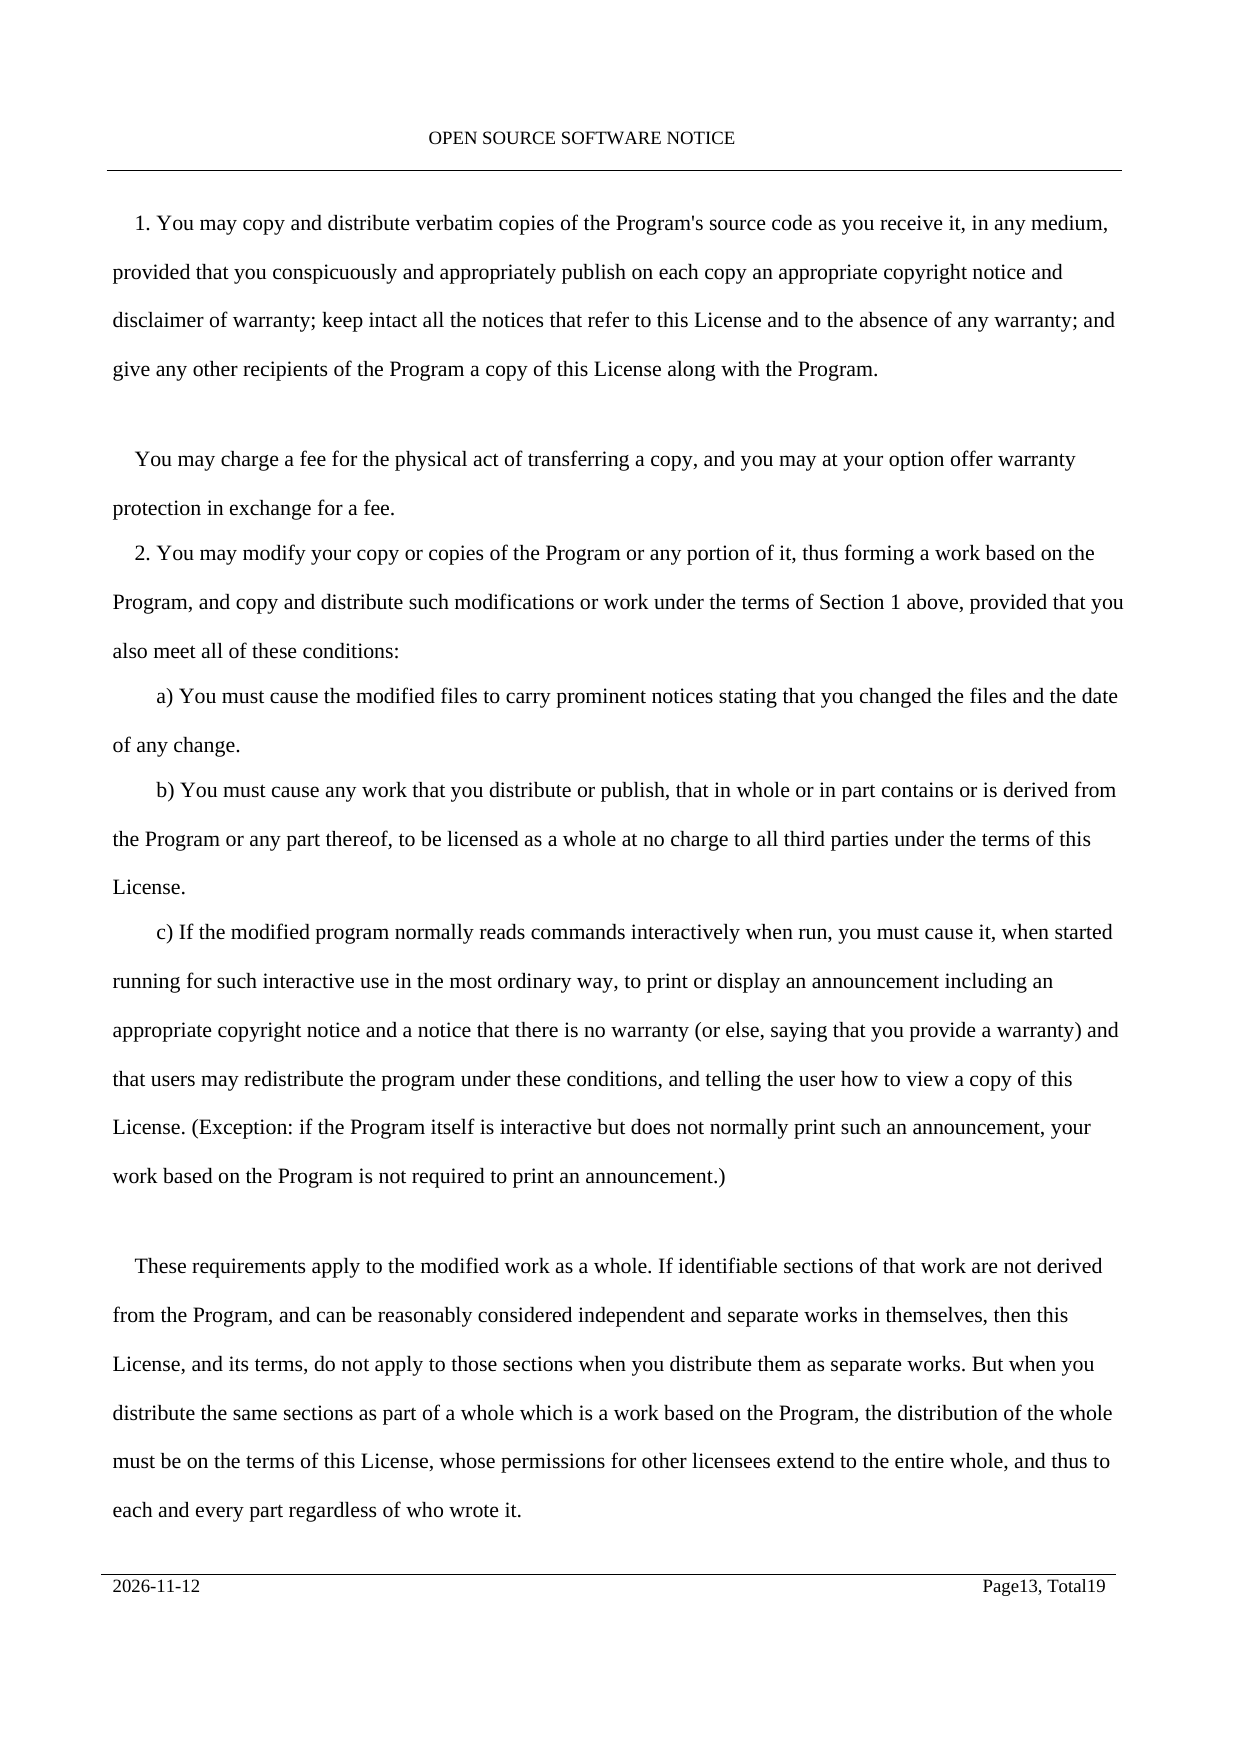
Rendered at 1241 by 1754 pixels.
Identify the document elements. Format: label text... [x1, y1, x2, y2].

text b) You must cause any work that you distribute or publish, that in whole or in part contains or is derived from the Program or any part thereof, to be licensed as a whole at no charge to all third parties under the terms of this License. [112, 773, 1128, 903]
text These requirements apply to the modified work as a whole. If identifiable sections of that work are not derived from the Program, and can be reasonably considered independent and separate works in themselves, then this License, and its terms, do not apply to those sections when you distribute them as separate works. But when you distribute the same sections as part of a whole which is a work based on the Program, the distribution of the whole must be on the terms of this License, whose permissions for other licensees extend to the entire whole, and thus to each and every part regardless of who wrote it. [112, 1250, 1128, 1526]
text You may charge a fee for the physical act of transferring a copy, and you may at your option offer warranty protection in exchange for a fee. [112, 443, 1128, 524]
text 1. You may copy and distribute verbatim copies of the Program's source code as you receive it, in any medium, provided that you conspicuously and appropriately publish on each copy an appropriate copyright notice and disclaimer of warranty; keep intact all the notices that refer to this License and to the absence of any warranty; and give any other recipients of the Program a copy of this License along with the Program. [112, 206, 1128, 385]
text c) If the modified program normally reads commands interactively when run, you must cause it, when started running for such interactive use in the most ordinary way, to print or display an announcement including an appropriate copyright notice and a notice that there is no warranty (or else, saying that you provide a warranty) and that users may redistribute the program under these conditions, and telling the user how to view a copy of this License. (Exception: if the Program itself is interactive but does not normally print such an announcement, your work based on the Program is not required to print an announcement.) [112, 916, 1128, 1192]
text a) You must cause the modified files to carry prominent notices stating that you changed the files and the date of any change. [112, 679, 1128, 761]
text 2. You may modify your copy or copies of the Program or any portion of it, thus forming a work based on the Program, and copy and distribute such modifications or work under the terms of Section 1 above, provided that you also meet all of these conditions: [112, 537, 1128, 667]
